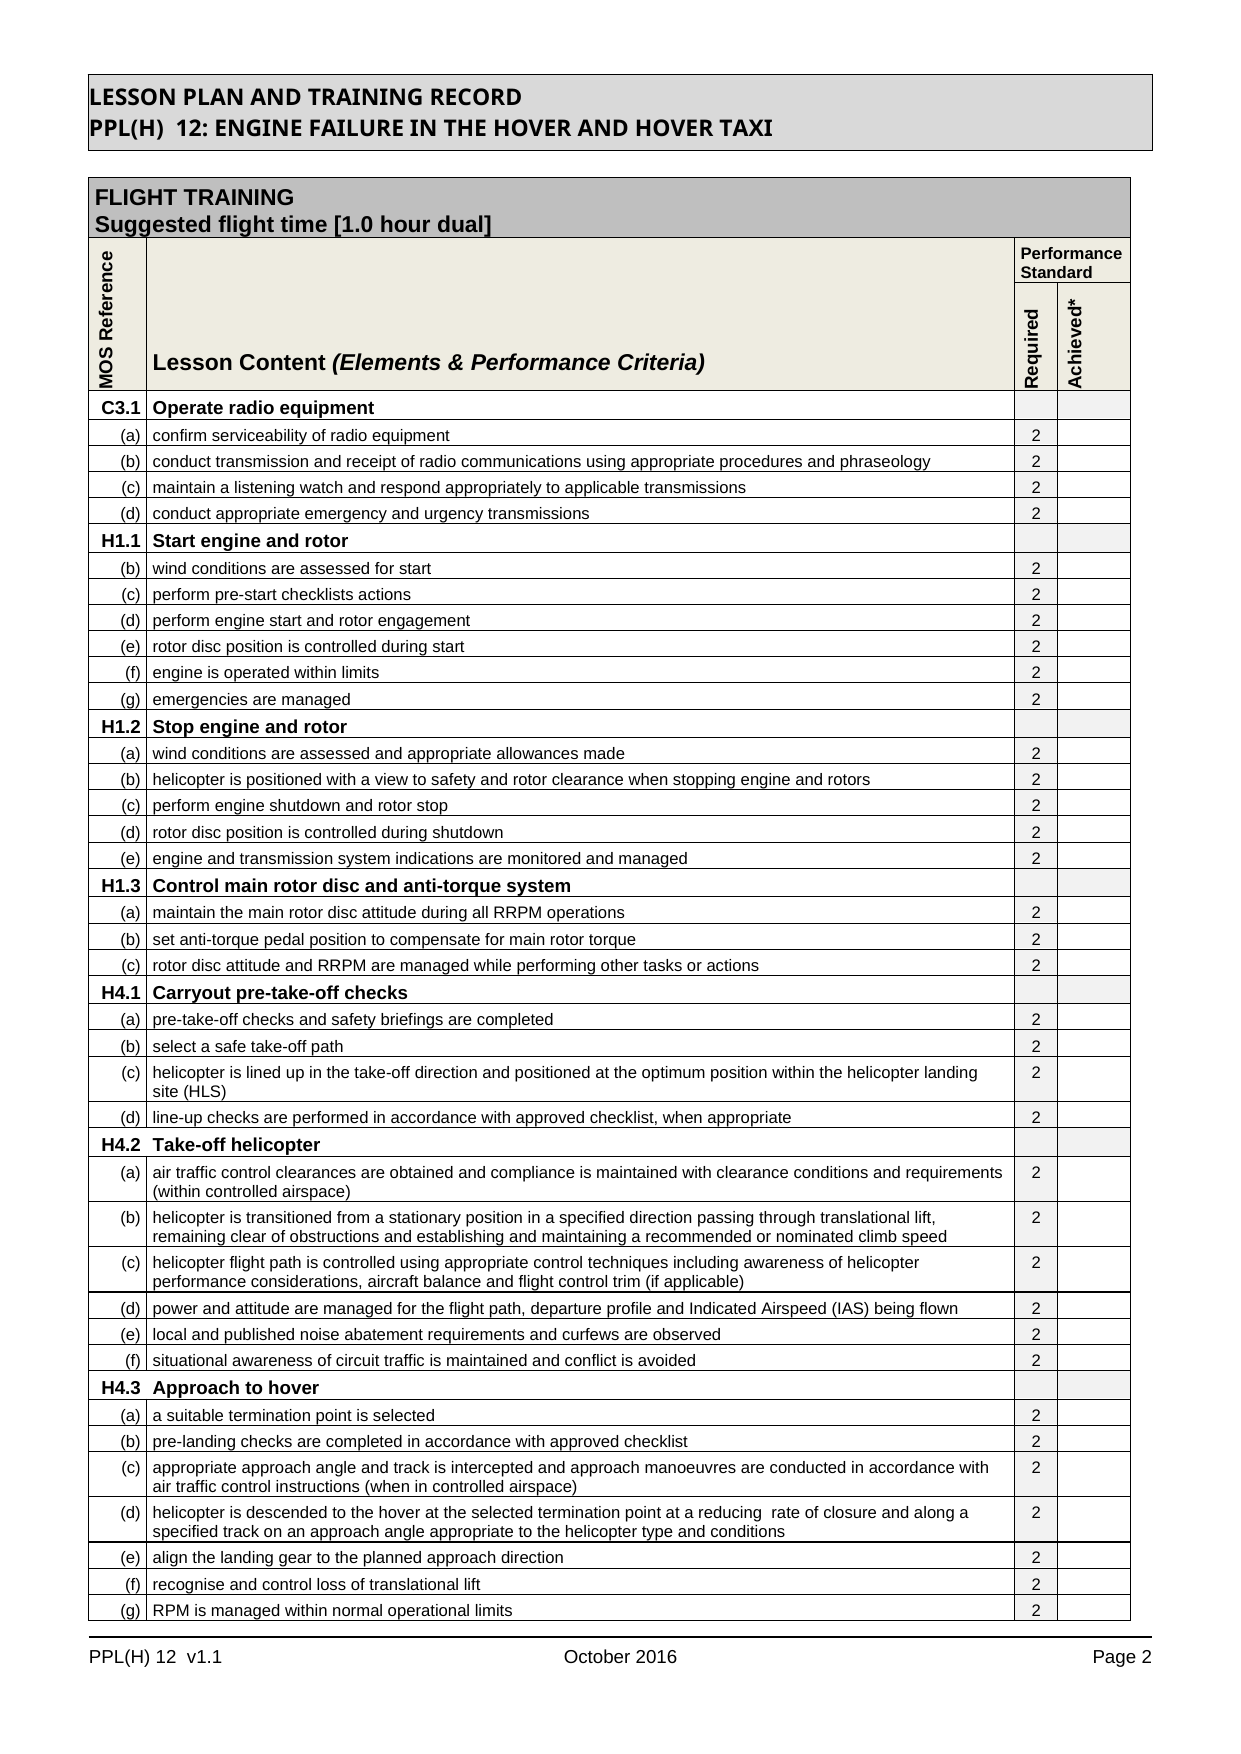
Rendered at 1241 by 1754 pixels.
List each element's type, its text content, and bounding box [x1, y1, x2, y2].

table_cell engine is operated within limits [147, 657, 1014, 682]
table_cell [1058, 446, 1130, 471]
table_cell 2 [1015, 1293, 1057, 1318]
table_cell 2 [1015, 1595, 1057, 1620]
table_cell [1058, 657, 1130, 682]
table_cell select a safe take-off path [147, 1030, 1014, 1056]
table_cell [1058, 631, 1130, 656]
table_cell Performance Standard [1015, 238, 1130, 282]
table_cell Start engine and rotor [147, 524, 1014, 552]
table_cell [89, 924, 146, 948]
table_cell air traffic control clearances are obtained and compliance is maintained with clearance conditions and requirements (within controlled airspace) [147, 1157, 1014, 1201]
table_cell (d) [89, 605, 146, 630]
table_cell set anti-torque pedal position to compensate for main rotor torque [147, 924, 1014, 948]
table_cell [1058, 1202, 1130, 1246]
table_cell [89, 790, 146, 815]
table_cell Control main rotor disc and anti-torque system [147, 869, 1014, 896]
table_cell (b) [89, 553, 146, 578]
table_cell [89, 1595, 146, 1620]
table_cell [1058, 1319, 1130, 1344]
table_cell (d) [89, 498, 146, 523]
table_cell helicopter is lined up in the take-off direction and positioned at the optimum position within the helicopter landing site (HLS) [147, 1057, 1014, 1101]
table_cell [89, 764, 146, 789]
table_cell 2 [1015, 1452, 1057, 1496]
table_cell [1058, 816, 1130, 842]
table_cell align the landing gear to the planned approach direction [147, 1543, 1014, 1567]
table_cell [1058, 1057, 1130, 1101]
table_cell [1058, 1371, 1130, 1398]
table_cell Lesson Content (Elements & Performance Criteria) [147, 238, 1014, 390]
table_cell [1015, 524, 1057, 552]
table_cell [1058, 605, 1130, 630]
table_cell 2 [1015, 897, 1057, 922]
table_cell [1058, 1247, 1130, 1291]
table_cell 2 [1015, 1400, 1057, 1424]
table_cell [1058, 1569, 1130, 1594]
table_cell [1058, 553, 1130, 578]
table_cell RPM is managed within normal operational limits [147, 1595, 1014, 1620]
table_cell [1058, 683, 1130, 708]
table_cell wind conditions are assessed for start [147, 553, 1014, 578]
table_cell 2 [1015, 605, 1057, 630]
table_cell (e) [89, 631, 146, 656]
table_cell wind conditions are assessed and appropriate allowances made [147, 738, 1014, 763]
table_cell conduct appropriate emergency and urgency transmissions [147, 498, 1014, 523]
table_cell 2 [1015, 657, 1057, 682]
table_cell (a) [89, 420, 146, 444]
table_cell [89, 738, 146, 763]
table_cell Achieved* [1058, 283, 1130, 390]
table_cell 2 [1015, 1057, 1057, 1101]
table_cell recognise and control loss of translational lift [147, 1569, 1014, 1594]
table_cell 2 [1015, 1202, 1057, 1246]
table_cell 2 [1015, 1426, 1057, 1451]
table_cell [1058, 1426, 1130, 1451]
table_cell appropriate approach angle and track is intercepted and approach manoeuvres are conducted in accordance with air traffic control instructions (when in controlled airspace) [147, 1452, 1014, 1496]
table_cell H1.3 [89, 869, 146, 896]
table_cell [1058, 391, 1130, 418]
table_cell [1058, 976, 1130, 1003]
table_cell [89, 1426, 146, 1451]
table_cell [1058, 924, 1130, 948]
table_cell [1058, 1157, 1130, 1201]
table_cell local and published noise abatement requirements and curfews are observed [147, 1319, 1014, 1344]
table_cell [1058, 1497, 1130, 1541]
table_cell [1015, 976, 1057, 1003]
table_cell Stop engine and rotor [147, 710, 1014, 737]
table_cell H1.1 [89, 524, 146, 552]
table_cell [89, 1543, 146, 1567]
table_cell [1058, 1030, 1130, 1056]
table_cell perform pre-start checklists actions [147, 579, 1014, 604]
table_cell [89, 1157, 146, 1201]
table_cell Carryout pre-take-off checks [147, 976, 1014, 1003]
table_cell [1058, 1543, 1130, 1567]
table_cell [1015, 710, 1057, 737]
table_cell [1015, 391, 1057, 418]
table_cell power and attitude are managed for the flight path, departure profile and Indicated Airspeed (IAS) being flown [147, 1293, 1014, 1318]
table_cell conduct transmission and receipt of radio communications using appropriate procedures and phraseology [147, 446, 1014, 471]
table_cell line-up checks are performed in accordance with approved checklist, when appropriate [147, 1102, 1014, 1127]
table_cell C3.1 [89, 391, 146, 418]
table_cell helicopter is descended to the hover at the selected termination point at a reducing rate of closure and along a specified track on an approach angle appropriate to the helicopter type and conditions [147, 1497, 1014, 1541]
table_cell maintain a listening watch and respond appropriately to applicable transmissions [147, 472, 1014, 497]
table_cell [1058, 1102, 1130, 1127]
table_cell rotor disc attitude and RRPM are managed while performing other tasks or actions [147, 950, 1014, 975]
table_cell [89, 816, 146, 842]
table_cell [89, 1345, 146, 1370]
table_cell H4.3 [89, 1371, 146, 1398]
table_cell Operate radio equipment [147, 391, 1014, 418]
table_cell [89, 1004, 146, 1029]
table_header FLIGHT TRAINING Suggested flight time [1.0 hour dual] [89, 178, 1130, 237]
table_cell pre-landing checks are completed in accordance with approved checklist [147, 1426, 1014, 1451]
table_cell H1.2 [89, 710, 146, 737]
table_cell 2 [1015, 1247, 1057, 1291]
table_cell [1058, 1128, 1130, 1156]
table_cell [1058, 738, 1130, 763]
table_cell 2 [1015, 420, 1057, 444]
table_cell [1058, 1400, 1130, 1424]
table_cell [89, 1293, 146, 1318]
table_cell Required [1015, 283, 1057, 390]
table_cell 2 [1015, 764, 1057, 789]
table_cell [1058, 790, 1130, 815]
table_cell [1058, 1293, 1130, 1318]
table_cell [1058, 1345, 1130, 1370]
table_cell [1058, 472, 1130, 497]
table_cell Approach to hover [146, 1371, 1014, 1398]
table_cell [89, 897, 146, 922]
table_cell helicopter is positioned with a view to safety and rotor clearance when stopping engine and rotors [147, 764, 1014, 789]
table_cell [89, 1247, 146, 1291]
table_cell emergencies are managed [147, 683, 1014, 708]
table_cell 2 [1015, 924, 1057, 948]
table_cell 2 [1015, 1569, 1057, 1594]
table_cell MOS Reference [89, 238, 146, 390]
table_cell perform engine start and rotor engagement [147, 605, 1014, 630]
table_cell (g) [89, 683, 146, 708]
table_cell 2 [1015, 1497, 1057, 1541]
table_cell rotor disc position is controlled during shutdown [147, 816, 1014, 842]
table_cell [1058, 420, 1130, 444]
table_cell engine and transmission system indications are monitored and managed [147, 843, 1014, 868]
table_cell (b) [89, 446, 146, 471]
table_cell [1058, 498, 1130, 523]
table_cell 2 [1015, 1345, 1057, 1370]
table_cell [1015, 869, 1057, 896]
table_cell confirm serviceability of radio equipment [147, 420, 1014, 444]
table_cell 2 [1015, 1157, 1057, 1201]
table_cell [1058, 764, 1130, 789]
table_cell [89, 1102, 146, 1127]
table_cell 2 [1015, 472, 1057, 497]
table_cell 2 [1015, 950, 1057, 975]
table_cell 2 [1015, 498, 1057, 523]
table_cell [1015, 1128, 1057, 1156]
table_cell [1058, 869, 1130, 896]
table_cell [1058, 710, 1130, 737]
table_cell [1058, 1452, 1130, 1496]
table_cell 2 [1015, 579, 1057, 604]
table_cell [89, 1057, 146, 1101]
table_cell 2 [1015, 1030, 1057, 1056]
table_cell [1015, 1371, 1057, 1398]
table_cell [89, 1497, 146, 1541]
table_cell 2 [1015, 816, 1057, 842]
table_cell (c) [89, 472, 146, 497]
table_cell 2 [1015, 631, 1057, 656]
table_cell H4.2 [89, 1128, 146, 1156]
table_cell pre-take-off checks and safety briefings are completed [147, 1004, 1014, 1029]
table_cell helicopter is transitioned from a stationary position in a specified direction passing through translational lift, remaining clear of obstructions and establishing and maintaining a recommended or nominated climb speed [147, 1202, 1014, 1246]
table_cell (c) [89, 579, 146, 604]
table_cell 2 [1015, 1004, 1057, 1029]
table_cell 2 [1015, 1102, 1057, 1127]
table_cell [89, 1569, 146, 1594]
table_cell [89, 950, 146, 975]
table_cell 2 [1015, 843, 1057, 868]
table_cell 2 [1015, 1543, 1057, 1567]
table_cell 2 [1015, 1319, 1057, 1344]
table_cell [1058, 1595, 1130, 1620]
table_cell 2 [1015, 553, 1057, 578]
table_cell 2 [1015, 446, 1057, 471]
table_cell helicopter flight path is controlled using appropriate control techniques including awareness of helicopter performance considerations, aircraft balance and flight control trim (if applicable) [147, 1247, 1014, 1291]
table_cell a suitable termination point is selected [147, 1400, 1014, 1424]
table_cell [1058, 1004, 1130, 1029]
table_cell [89, 1400, 146, 1424]
table_cell [89, 1202, 146, 1246]
table_cell [89, 1319, 146, 1344]
table_cell 2 [1015, 790, 1057, 815]
table_cell 2 [1015, 738, 1057, 763]
table_cell [1058, 579, 1130, 604]
table_cell Take-off helicopter [146, 1128, 1014, 1156]
table_cell perform engine shutdown and rotor stop [147, 790, 1014, 815]
table_cell rotor disc position is controlled during start [147, 631, 1014, 656]
table_cell [89, 843, 146, 868]
table_cell maintain the main rotor disc attitude during all RRPM operations [147, 897, 1014, 922]
table_cell [1058, 843, 1130, 868]
table_cell 2 [1015, 683, 1057, 708]
table_cell H4.1 [89, 976, 146, 1003]
table_cell (f) [89, 657, 146, 682]
table_cell [89, 1452, 146, 1496]
table_cell [89, 1030, 146, 1056]
table_cell situational awareness of circuit traffic is maintained and conflict is avoided [147, 1345, 1014, 1370]
table_cell [1058, 897, 1130, 922]
table_cell [1058, 524, 1130, 552]
table_cell [1058, 950, 1130, 975]
